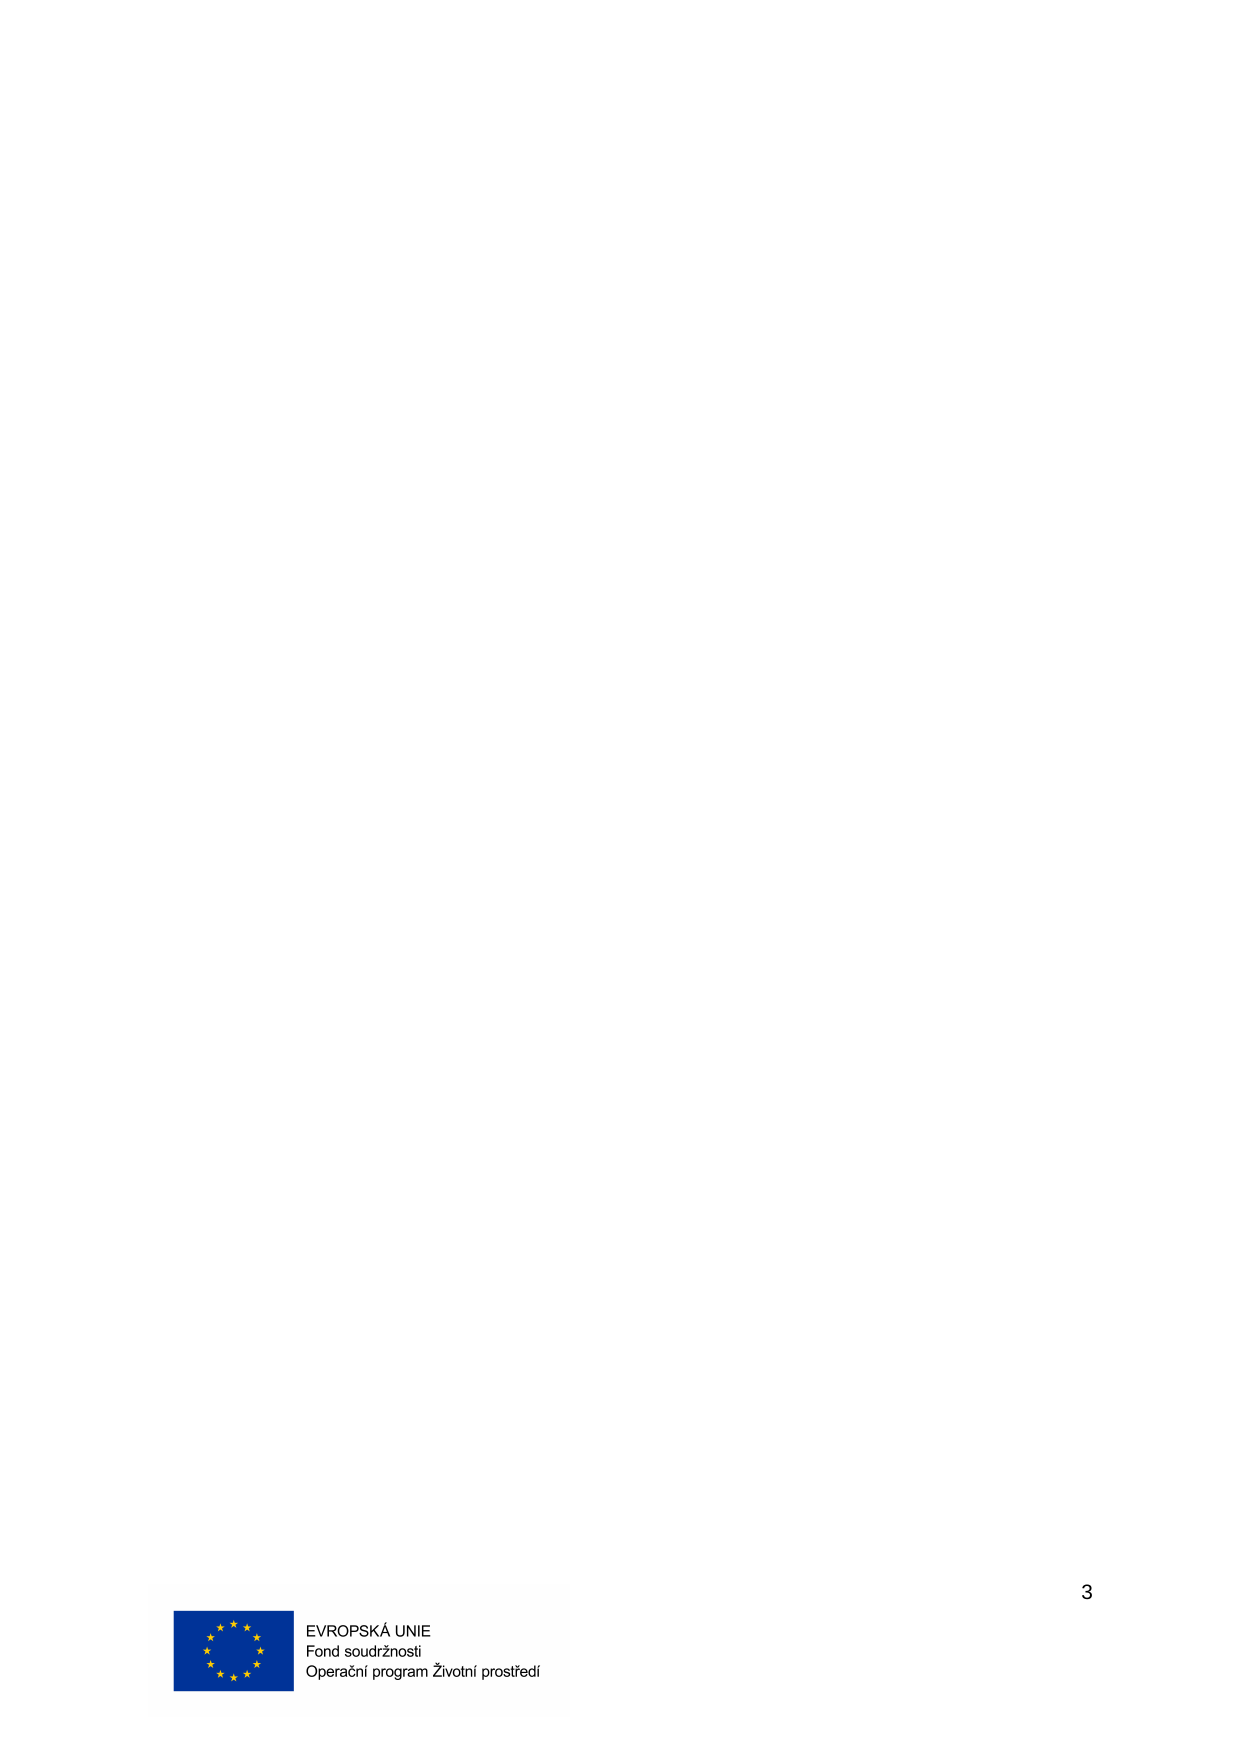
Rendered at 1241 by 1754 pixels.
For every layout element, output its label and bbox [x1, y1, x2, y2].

picture [147, 1584, 569, 1716]
